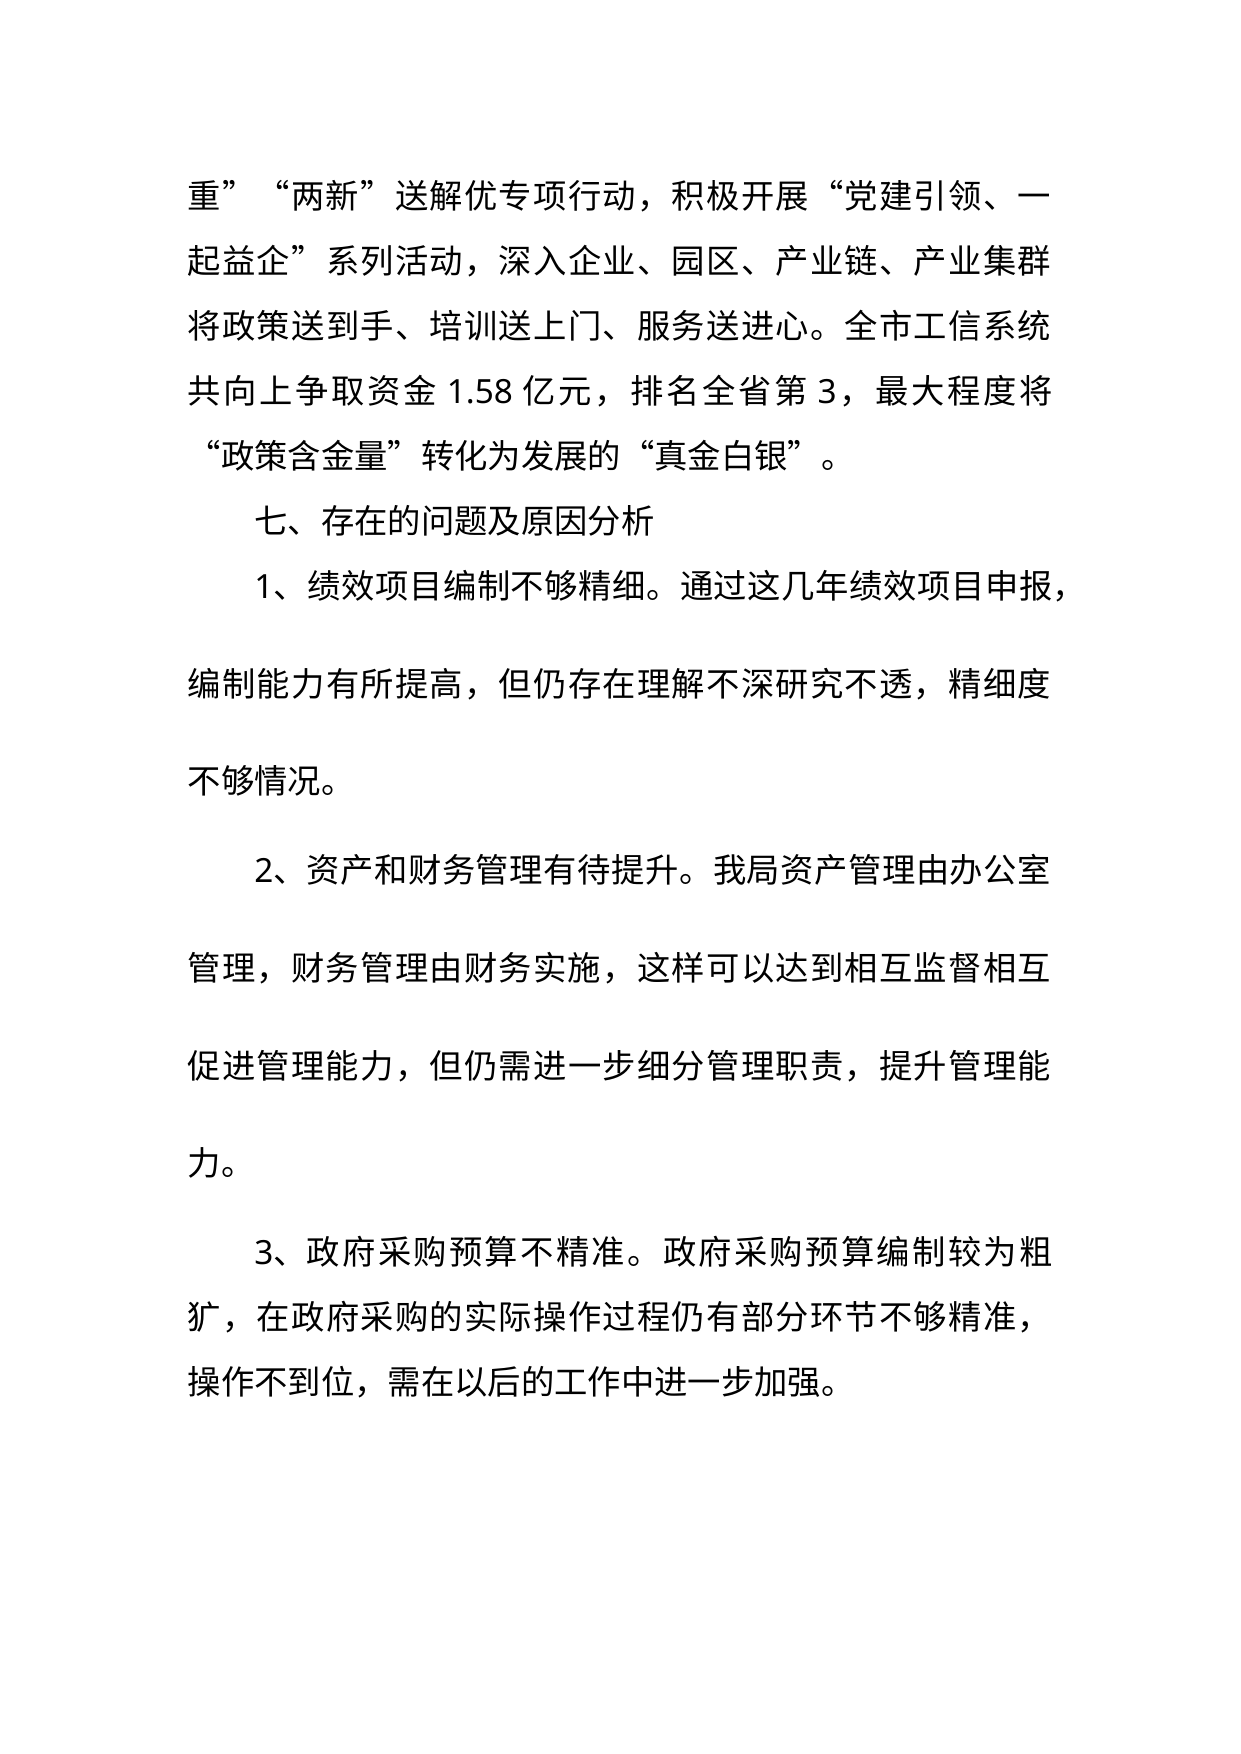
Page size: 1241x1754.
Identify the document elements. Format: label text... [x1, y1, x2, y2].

list 七、存在的问题及原因分析 [187, 487, 1053, 552]
list 政府采购预算不精准。政府采购预算编制较为粗犷，在政府采购的实际操作过程仍有部分环节不够精准，操作不到位，需在以后的工作中进一步加强。 [187, 1218, 1053, 1413]
list 资产和财务管理有待提升。我局资产管理由办公室管理，财务管理由财务实施，这样可以达到相互监督相互促进管理能力，但仍需进一步细分管理职责，提升管理能力。 [187, 836, 1053, 1193]
text 1、绩效项目编制不够精细。通过这几年绩效项目申报，编制能力有所提高，但仍存在理解不深研究不透，精细度不够情况。 [187, 552, 1053, 812]
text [187, 162, 1053, 487]
